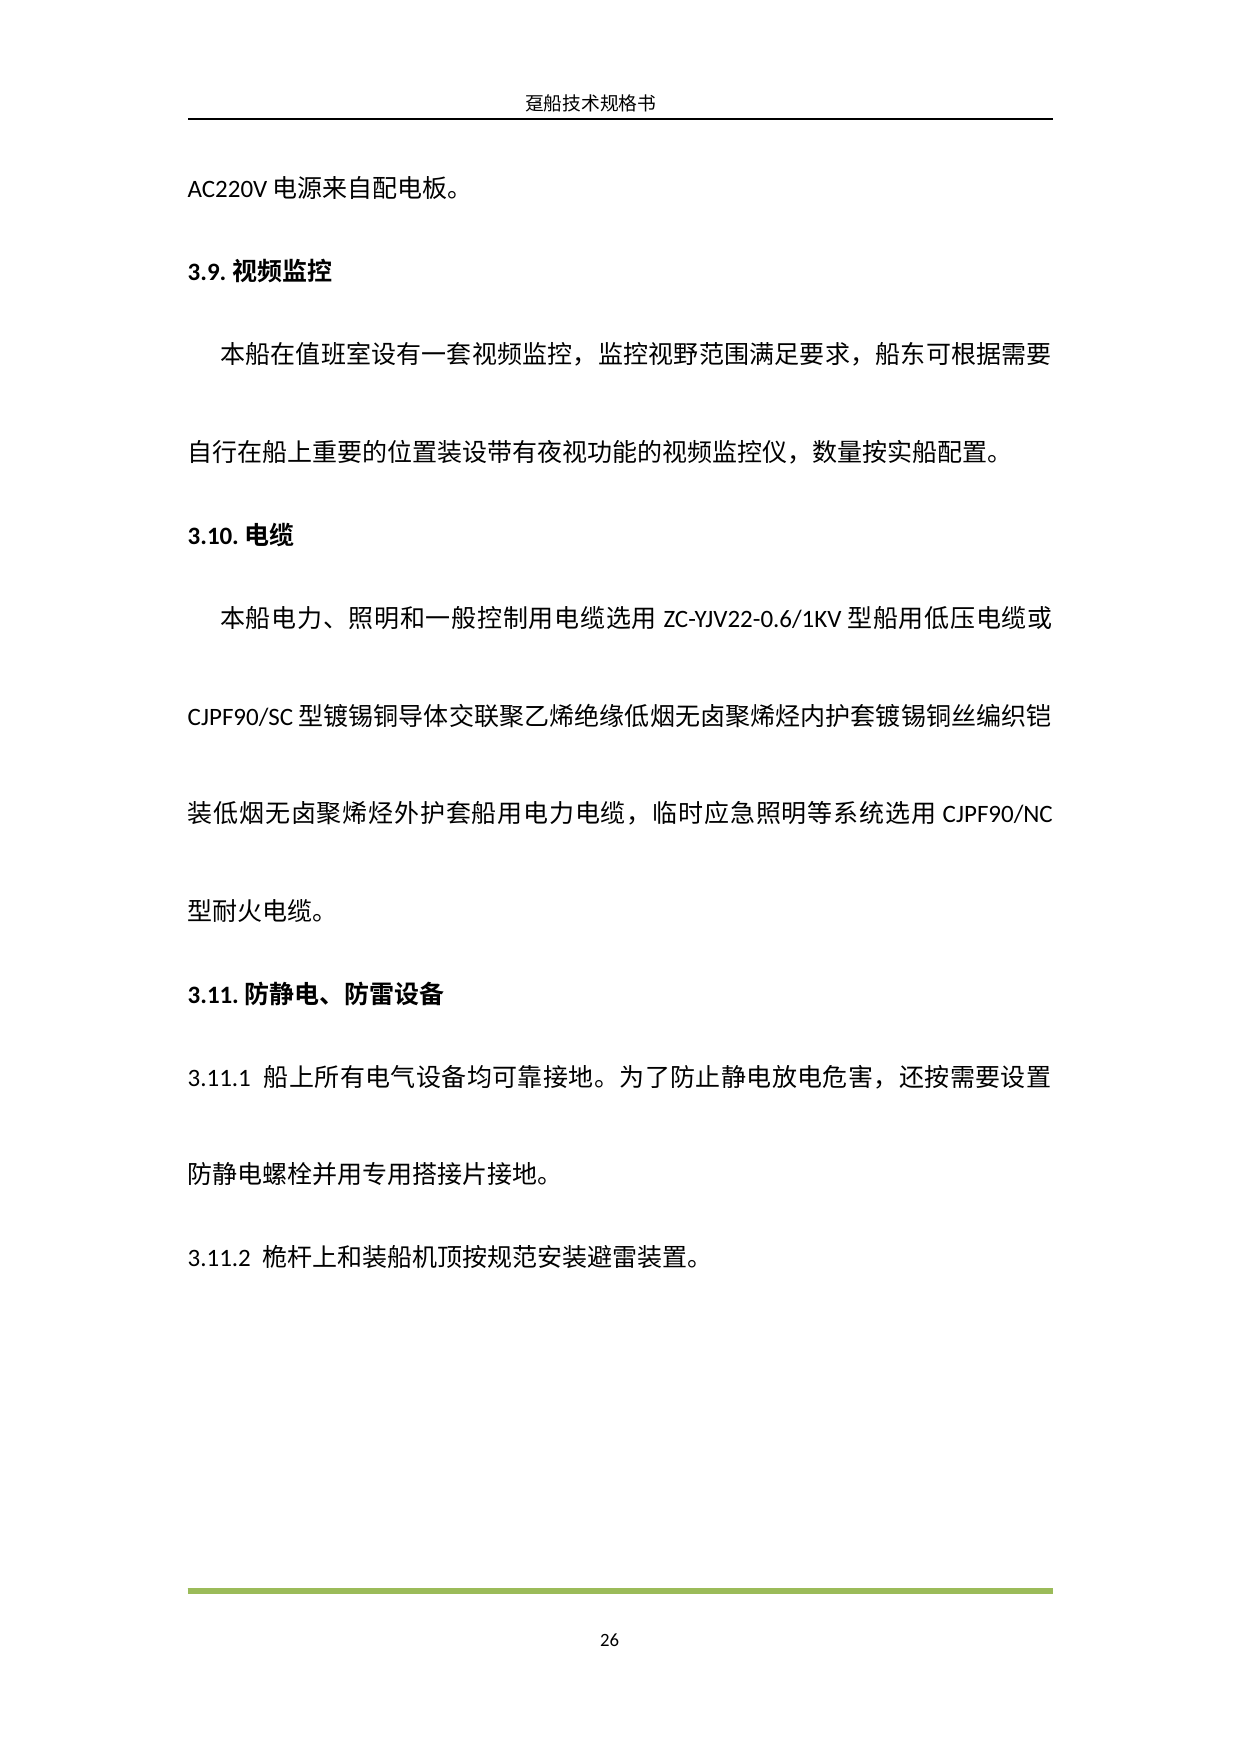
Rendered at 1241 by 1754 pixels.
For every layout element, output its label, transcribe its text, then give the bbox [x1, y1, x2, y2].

text 3.11.1 船上所有电气设备均可靠接地。为了防止静电放电危害，还按需要设置防静电螺栓并用专用搭接片接地。 [187, 1043, 1053, 1205]
text 3.11.2 桅杆上和装船机顶按规范安装避雷装置。 [187, 1223, 1053, 1288]
text 本船电力、照明和一般控制用电缆选用ZC-YJV22-0.6/1KV型船用低压电缆或CJPF90/SC型镀锡铜导体交联聚乙烯绝缘低烟无卤聚烯烃内护套镀锡铜丝编织铠装低烟无卤聚烯烃外护套船用电力电缆，临时应急照明等系统选用CJPF90/NC型耐火电缆。 [187, 584, 1053, 942]
subtitle 3.11. 防静电、防雷设备 [187, 960, 1053, 1025]
text 本船在值班室设有一套视频监控，监控视野范围满足要求，船东可根据需要自行在船上重要的位置装设带有夜视功能的视频监控仪，数量按实船配置。 [187, 320, 1053, 483]
subtitle 3.10. 电缆 [187, 501, 1053, 566]
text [187, 154, 1053, 219]
subtitle 3.9. 视频监控 [187, 237, 1053, 302]
